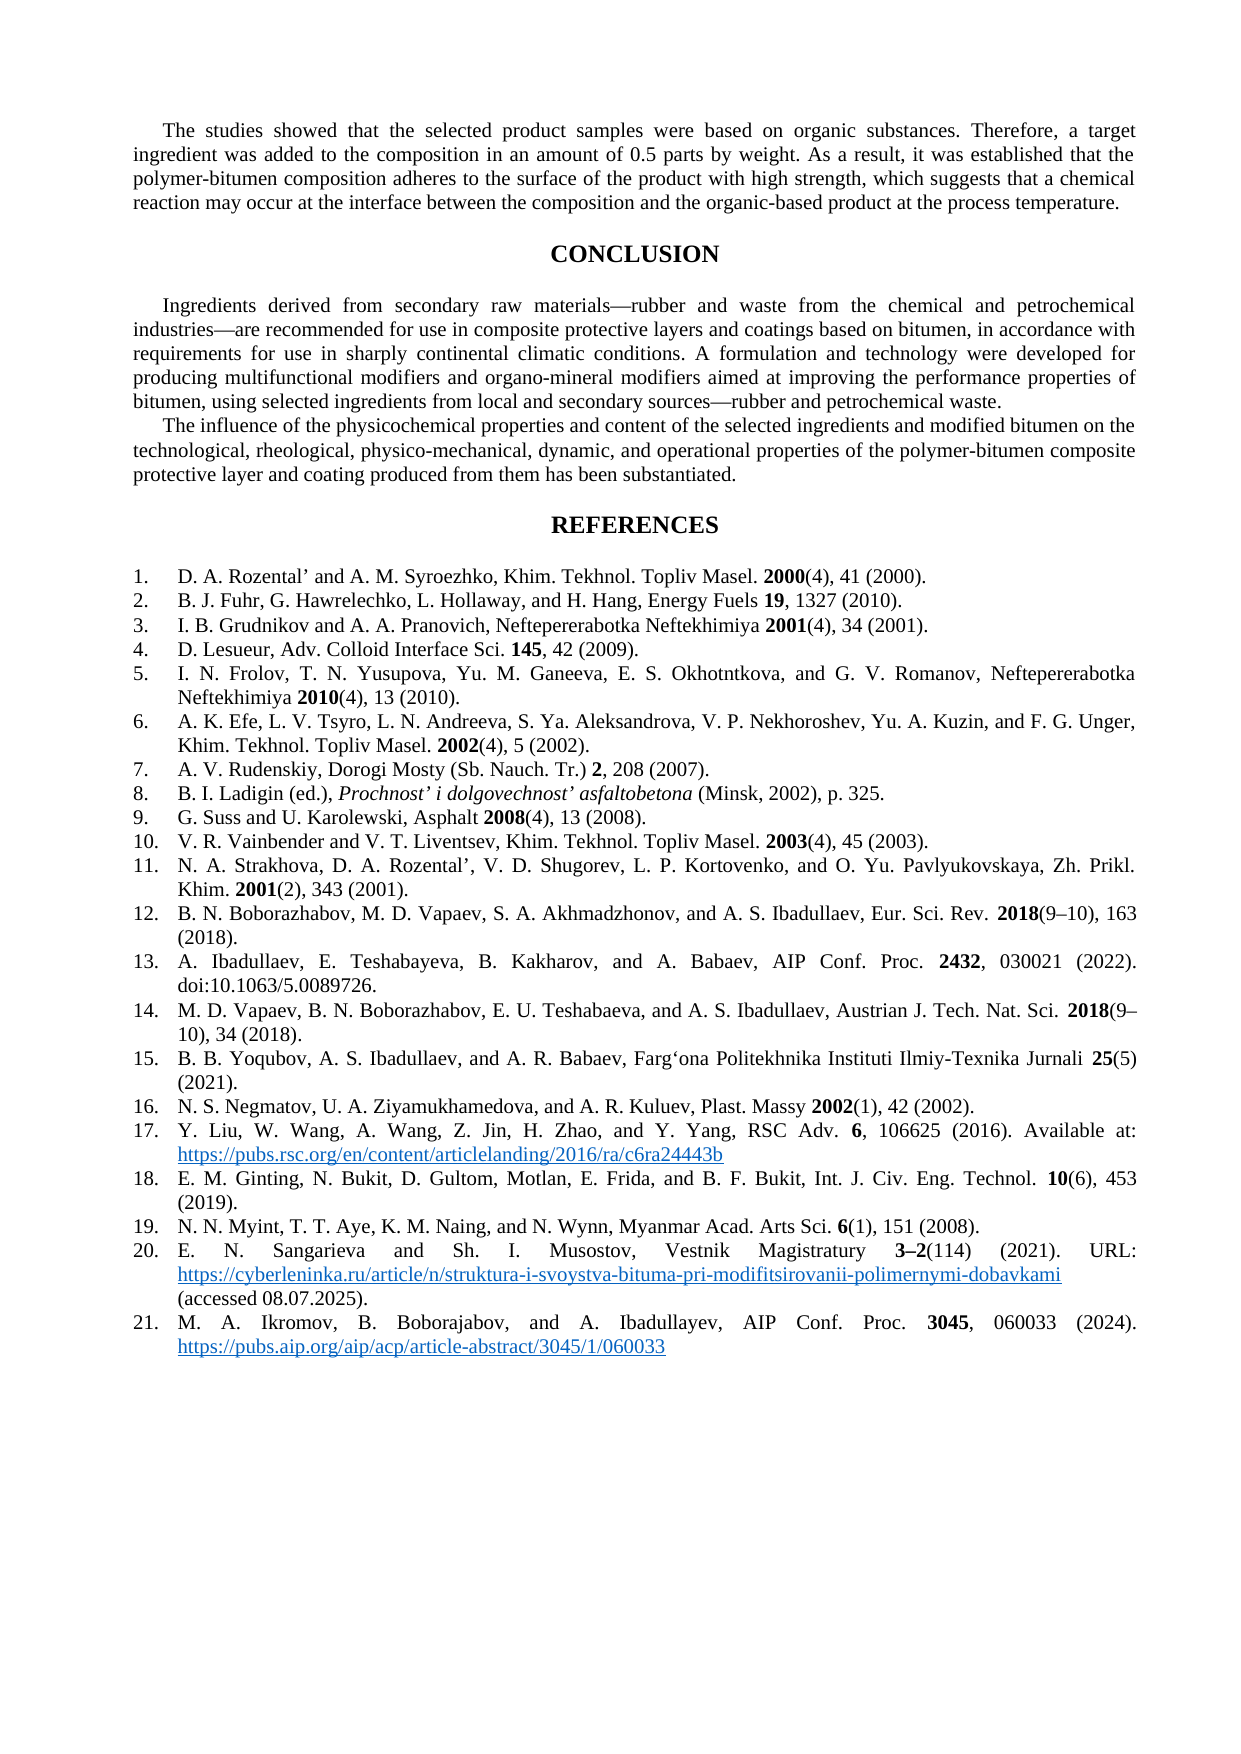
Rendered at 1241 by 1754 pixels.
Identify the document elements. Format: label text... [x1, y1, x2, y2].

text The influence of the physicochemical properties and content of the selected ingredients and modified bitumen on the technological, rheological, physico-mechanical, dynamic, and operational properties of the polymer-bitumen composite protective layer and coating produced from them has been substantiated. [133, 413, 1137, 486]
list B. N. Boborazhabov, M. D. Vapaev, S. A. Akhmadzhonov, and A. S. Ibadullaev, Eur. Sci. Rev. 2018(9–10), 163 (2018). [133, 901, 1137, 949]
list B. I. Ladigin (ed.), Prochnost’ i dolgovechnost’ asfaltobetona (Minsk, 2002), p. 325. [133, 781, 1137, 805]
list V. R. Vainbender and V. T. Liventsev, Khim. Tekhnol. Topliv Masel. 2003(4), 45 (2003). [133, 829, 1137, 853]
list N. S. Negmatov, U. A. Ziyamukhamedova, and A. R. Kuluev, Plast. Massy 2002(1), 42 (2002). [133, 1094, 1137, 1118]
list D. Lesueur, Adv. Colloid Interface Sci. 145, 42 (2009). [133, 637, 1137, 661]
list I. N. Frolov, T. N. Yusupova, Yu. M. Ganeeva, E. S. Okhotntkova, and G. V. Romanov, Neftepererabotka Neftekhimiya 2010(4), 13 (2010). [133, 661, 1137, 709]
list M. A. Ikromov, B. Boborajabov, and A. Ibadullayev, AIP Conf. Proc. 3045, 060033 (2024). https://pubs.aip.org/aip/acp/article-abstract/3045/1/060033 [133, 1310, 1137, 1358]
list M. D. Vapaev, B. N. Boborazhabov, E. U. Teshabaeva, and A. S. Ibadullaev, Austrian J. Tech. Nat. Sci. 2018(9–10), 34 (2018). [133, 997, 1137, 1046]
list N. N. Myint, T. T. Aye, K. M. Naing, and N. Wynn, Myanmar Acad. Arts Sci. 6(1), 151 (2008). [133, 1214, 1137, 1238]
list E. M. Ginting, N. Bukit, D. Gultom, Motlan, E. Frida, and B. F. Bukit, Int. J. Civ. Eng. Technol. 10(6), 453 (2019). [133, 1166, 1137, 1214]
text REFERENCES [133, 511, 1137, 539]
list Y. Liu, W. Wang, A. Wang, Z. Jin, H. Zhao, and Y. Yang, RSC Adv. 6, 106625 (2016). Available at: https://pubs.rsc.org/en/content/articlelanding/2016/ra/c6ra24443b [133, 1118, 1137, 1166]
list I. B. Grudnikov and A. A. Pranovich, Neftepererabotka Neftekhimiya 2001(4), 34 (2001). [133, 612, 1137, 637]
list E. N. Sangarieva and Sh. I. Musostov, Vestnik Magistratury 3–2(114) (2021). URL: https://cyberleninka.ru/article/n/struktura-i-svoystva-bituma-pri-modifitsirovanii-polimernymi-dobavkami (accessed 08.07.2025). [133, 1238, 1137, 1310]
list N. A. Strakhova, D. A. Rozental’, V. D. Shugorev, L. P. Kortovenko, and O. Yu. Pavlyukovskaya, Zh. Prikl. Khim. 2001(2), 343 (2001). [133, 853, 1137, 901]
list A. V. Rudenskiy, Dorogi Mosty (Sb. Nauch. Tr.) 2, 208 (2007). [133, 757, 1137, 781]
list B. B. Yoqubov, A. S. Ibadullaev, and A. R. Babaev, Farg‘ona Politekhnika Instituti Ilmiy-Texnika Jurnali 25(5) (2021). [133, 1046, 1137, 1094]
list G. Suss and U. Karolewski, Asphalt 2008(4), 13 (2008). [133, 805, 1137, 829]
list B. J. Fuhr, G. Hawrelechko, L. Hollaway, and H. Hang, Energy Fuels 19, 1327 (2010). [133, 588, 1137, 612]
list D. A. Rozental’ and A. M. Syroezhko, Khim. Tekhnol. Topliv Masel. 2000(4), 41 (2000). [133, 564, 1137, 588]
list A. K. Efe, L. V. Tsyro, L. N. Andreeva, S. Ya. Aleksandrova, V. P. Nekhoroshev, Yu. A. Kuzin, and F. G. Unger, Khim. Tekhnol. Topliv Masel. 2002(4), 5 (2002). [133, 709, 1137, 757]
text CONCLUSION [133, 239, 1137, 268]
text Ingredients derived from secondary raw materials—rubber and waste from the chemical and petrochemical industries—are recommended for use in composite protective layers and coatings based on bitumen, in accordance with requirements for use in sharply continental climatic conditions. A formulation and technology were developed for producing multifunctional modifiers and organo-mineral modifiers aimed at improving the performance properties of bitumen, using selected ingredients from local and secondary sources—rubber and petrochemical waste. [133, 293, 1137, 413]
text The studies showed that the selected product samples were based on organic substances. Therefore, a target ingredient was added to the composition in an amount of 0.5 parts by weight. As a result, it was established that the polymer-bitumen composition adheres to the surface of the product with high strength, which suggests that a chemical reaction may occur at the interface between the composition and the organic-based product at the process temperature. [133, 118, 1137, 214]
list A. Ibadullaev, E. Teshabayeva, B. Kakharov, and A. Babaev, AIP Conf. Proc. 2432, 030021 (2022). doi:10.1063/5.0089726. [133, 949, 1137, 997]
